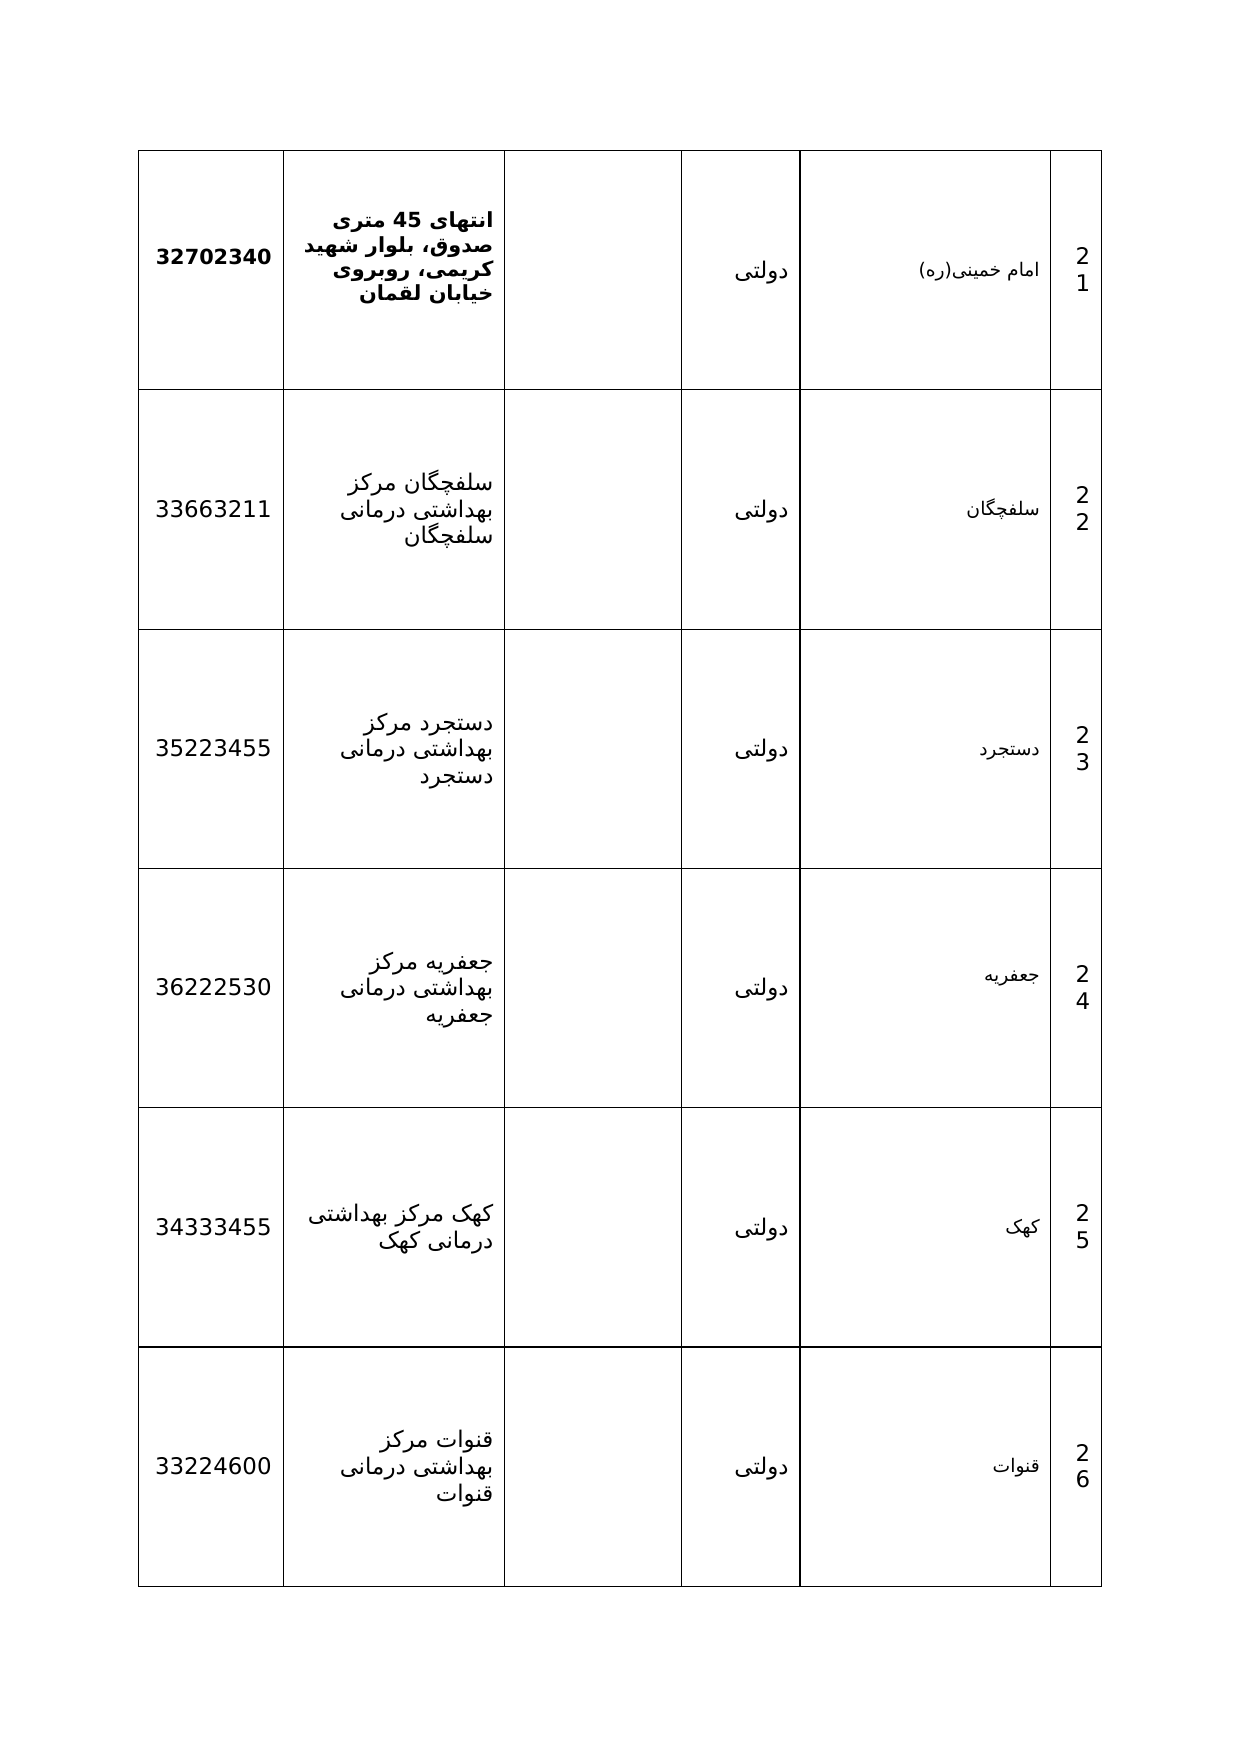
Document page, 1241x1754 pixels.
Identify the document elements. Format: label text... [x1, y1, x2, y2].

table_cell [505, 390, 681, 628]
table_cell [505, 869, 681, 1107]
table_cell سلفچگان مرکز بهداشتی درمانی سلفچگان [284, 390, 504, 628]
table_cell [505, 151, 681, 389]
table_cell 26 [1051, 1348, 1101, 1586]
table_cell 25 [1051, 1108, 1101, 1346]
table_cell دولتی [682, 1108, 799, 1346]
table_cell امام خمینی(ره) [801, 151, 1050, 389]
table_cell جعفریه مرکز بهداشتی درمانی جعفریه [284, 869, 504, 1107]
table_cell دولتی [682, 869, 799, 1107]
table_cell [505, 630, 681, 868]
table_cell 33224600 [139, 1348, 283, 1586]
table_cell قنوات مرکز بهداشتی درمانی قنوات [284, 1348, 504, 1586]
table_cell 35223455 [139, 630, 283, 868]
table_cell 34333455 [139, 1108, 283, 1346]
table_cell دولتی [682, 151, 799, 389]
table_cell 33663211 [139, 390, 283, 628]
table_cell قنوات [801, 1348, 1050, 1586]
table_cell 24 [1051, 869, 1101, 1107]
table_cell دولتی [682, 630, 799, 868]
table_cell 36222530 [139, 869, 283, 1107]
table_cell 23 [1051, 630, 1101, 868]
table_cell دستجرد [801, 630, 1050, 868]
table_cell 32702340 [139, 151, 283, 389]
table_cell سلفچگان [801, 390, 1050, 628]
table_cell کهک [801, 1108, 1050, 1346]
table_cell کهک مرکز بهداشتی درمانی کهک [284, 1108, 504, 1346]
table_cell انتهای 45 متری صدوق، بلوار شهید کریمی، روبروی خیابان لقمان [284, 151, 504, 389]
table_cell دولتی [682, 390, 799, 628]
table_cell دولتی [682, 1348, 799, 1586]
table_cell 21 [1051, 151, 1101, 389]
table_cell جعفریه [801, 869, 1050, 1107]
table_cell 22 [1051, 390, 1101, 628]
table_cell [505, 1348, 681, 1586]
table_cell [505, 1108, 681, 1346]
table_cell دستجرد مرکز بهداشتی درمانی دستجرد [284, 630, 504, 868]
